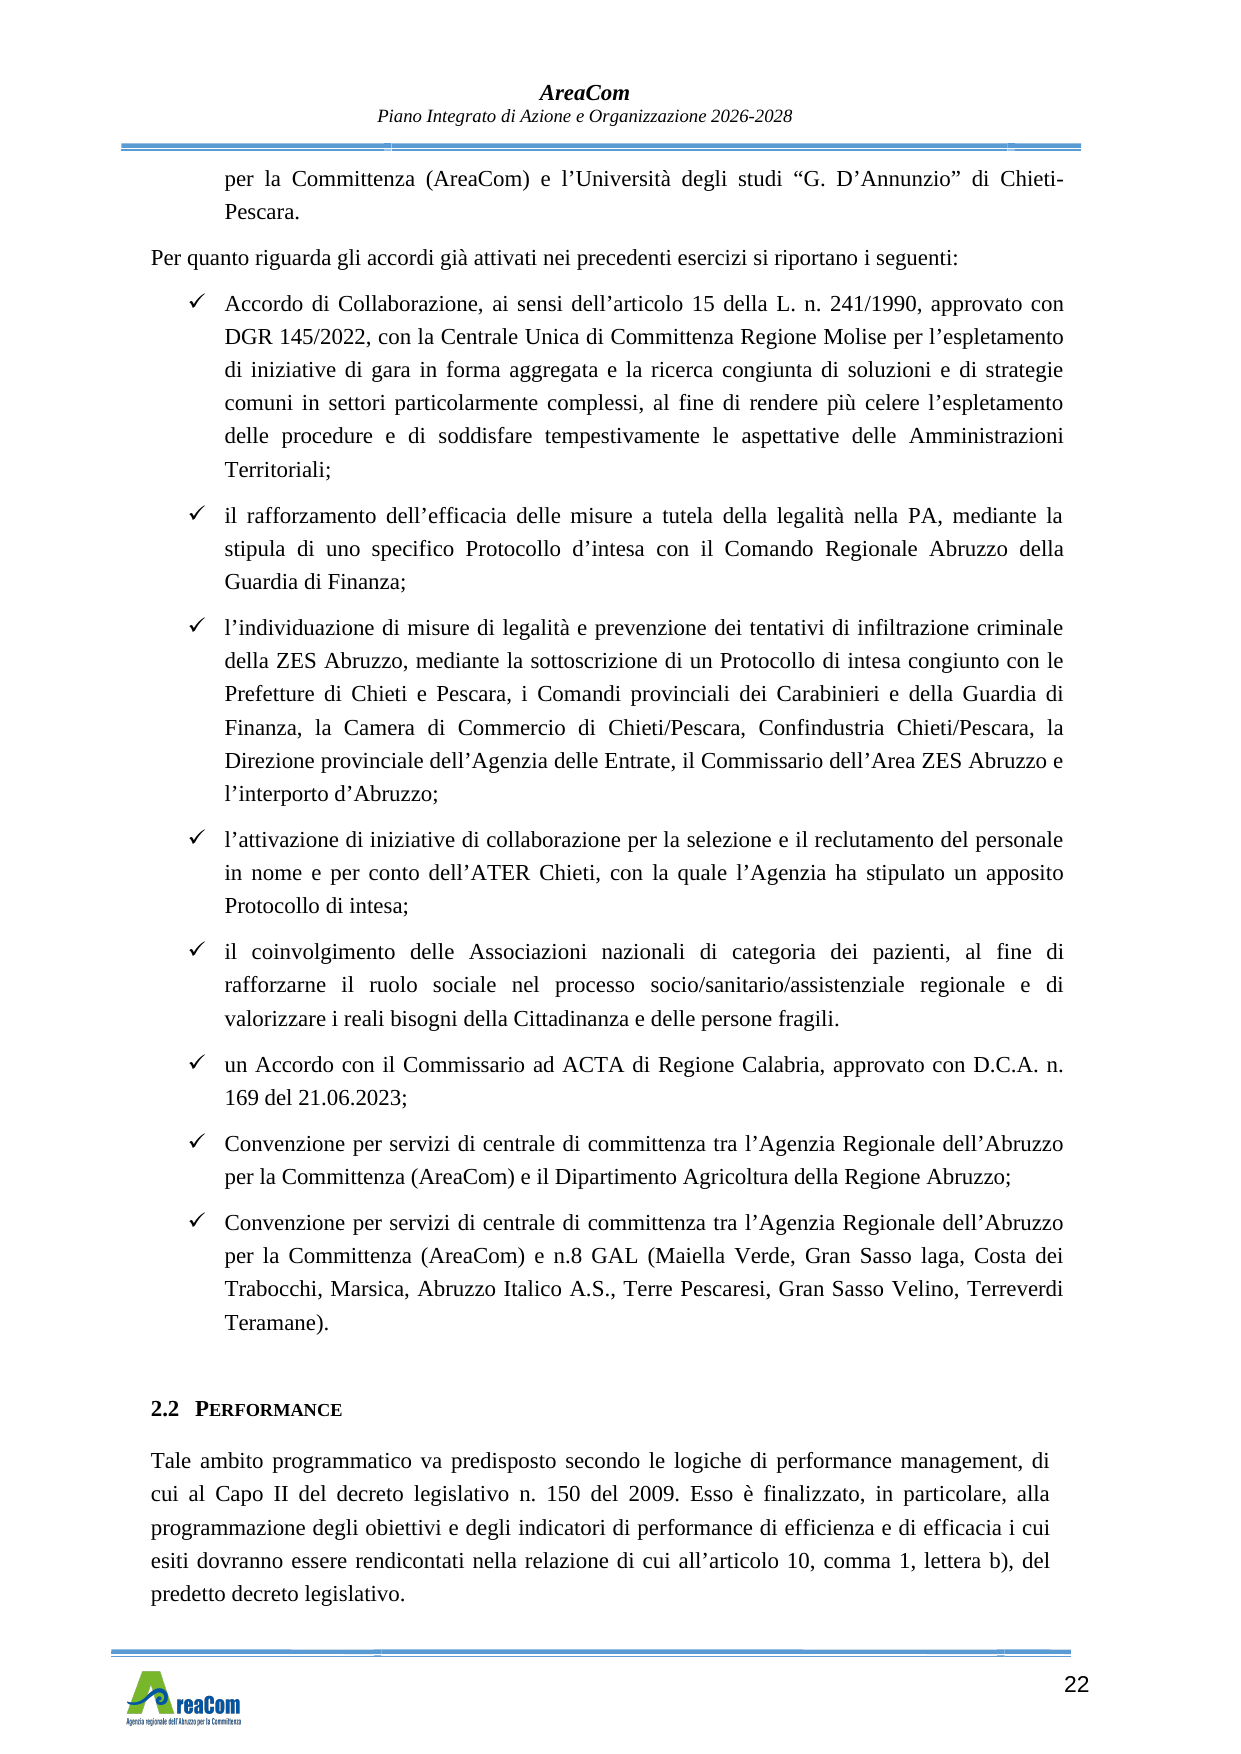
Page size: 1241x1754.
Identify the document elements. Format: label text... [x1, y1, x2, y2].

list il rafforzamento dell’efficacia delle misure a tutela della legalità nella PA, mediante la stipula di uno specifico Protocollo d’intesa con il Comando Regionale Abruzzo della Guardia di Finanza; [187, 502, 1065, 594]
list Convenzione per servizi di centrale di committenza tra l’Agenzia Regionale dell’Abruzzo per la Committenza (AreaCom) e il Dipartimento Agricoltura della Regione Abruzzo; [187, 1130, 1065, 1189]
list Convenzione per servizi di centrale di committenza tra l’Agenzia Regionale dell’Abruzzo per la Committenza (AreaCom) e n.8 GAL (Maiella Verde, Gran Sasso laga, Costa dei Trabocchi, Marsica, Abruzzo Italico A.S., Terre Pescaresi, Gran Sasso Velino, Terreverdi Teramane). [187, 1209, 1065, 1335]
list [187, 164, 1065, 224]
text Tale ambito programmatico va predisposto secondo le logiche di performance management, di cui al Capo II del decreto legislativo n. 150 del 2009. Esso è finalizzato, in particolare, alla programmazione degli obiettivi e degli indicatori di performance di efficienza e di efficacia i cui esiti dovranno essere rendicontati nella relazione di cui all’articolo 10, comma 1, lettera b), del predetto decreto legislativo. [151, 1447, 1052, 1606]
picture [121, 1668, 247, 1728]
list il coinvolgimento delle Associazioni nazionali di categoria dei pazienti, al fine di rafforzarne il ruolo sociale nel processo socio/sanitario/assistenziale regionale e di valorizzare i reali bisogni della Cittadinanza e delle persone fragili. [187, 938, 1065, 1031]
text Per quanto riguarda gli accordi già attivati nei precedenti esercizi si riportano i seguenti: [151, 244, 1065, 270]
list Accordo di Collaborazione, ai sensi dell’articolo 15 della L. n. 241/1990, approvato con DGR 145/2022, con la Centrale Unica di Committenza Regione Molise per l’espletamento di iniziative di gara in forma aggregata e la ricerca congiunta di soluzioni e di strategie comuni in settori particolarmente complessi, al fine di rendere più celere l’espletamento delle procedure e di soddisfare tempestivamente le aspettative delle Amministrazioni Territoriali; [187, 290, 1065, 482]
subtitle Performance [151, 1395, 1065, 1421]
list un Accordo con il Commissario ad ACTA di Regione Calabria, approvato con D.C.A. n. 169 del 21.06.2023; [187, 1051, 1065, 1110]
list l’attivazione di iniziative di collaborazione per la selezione e il reclutamento del personale in nome e per conto dell’ATER Chieti, con la quale l’Agenzia ha stipulato un apposito Protocollo di intesa; [187, 826, 1065, 918]
list l’individuazione di misure di legalità e prevenzione dei tentativi di infiltrazione criminale della ZES Abruzzo, mediante la sottoscrizione di un Protocollo di intesa congiunto con le Prefetture di Chieti e Pescara, i Comandi provinciali dei Carabinieri e della Guardia di Finanza, la Camera di Commercio di Chieti/Pescara, Confindustria Chieti/Pescara, la Direzione provinciale dell’Agenzia delle Entrate, il Commissario dell’Area ZES Abruzzo e l’interporto d’Abruzzo; [187, 614, 1065, 806]
